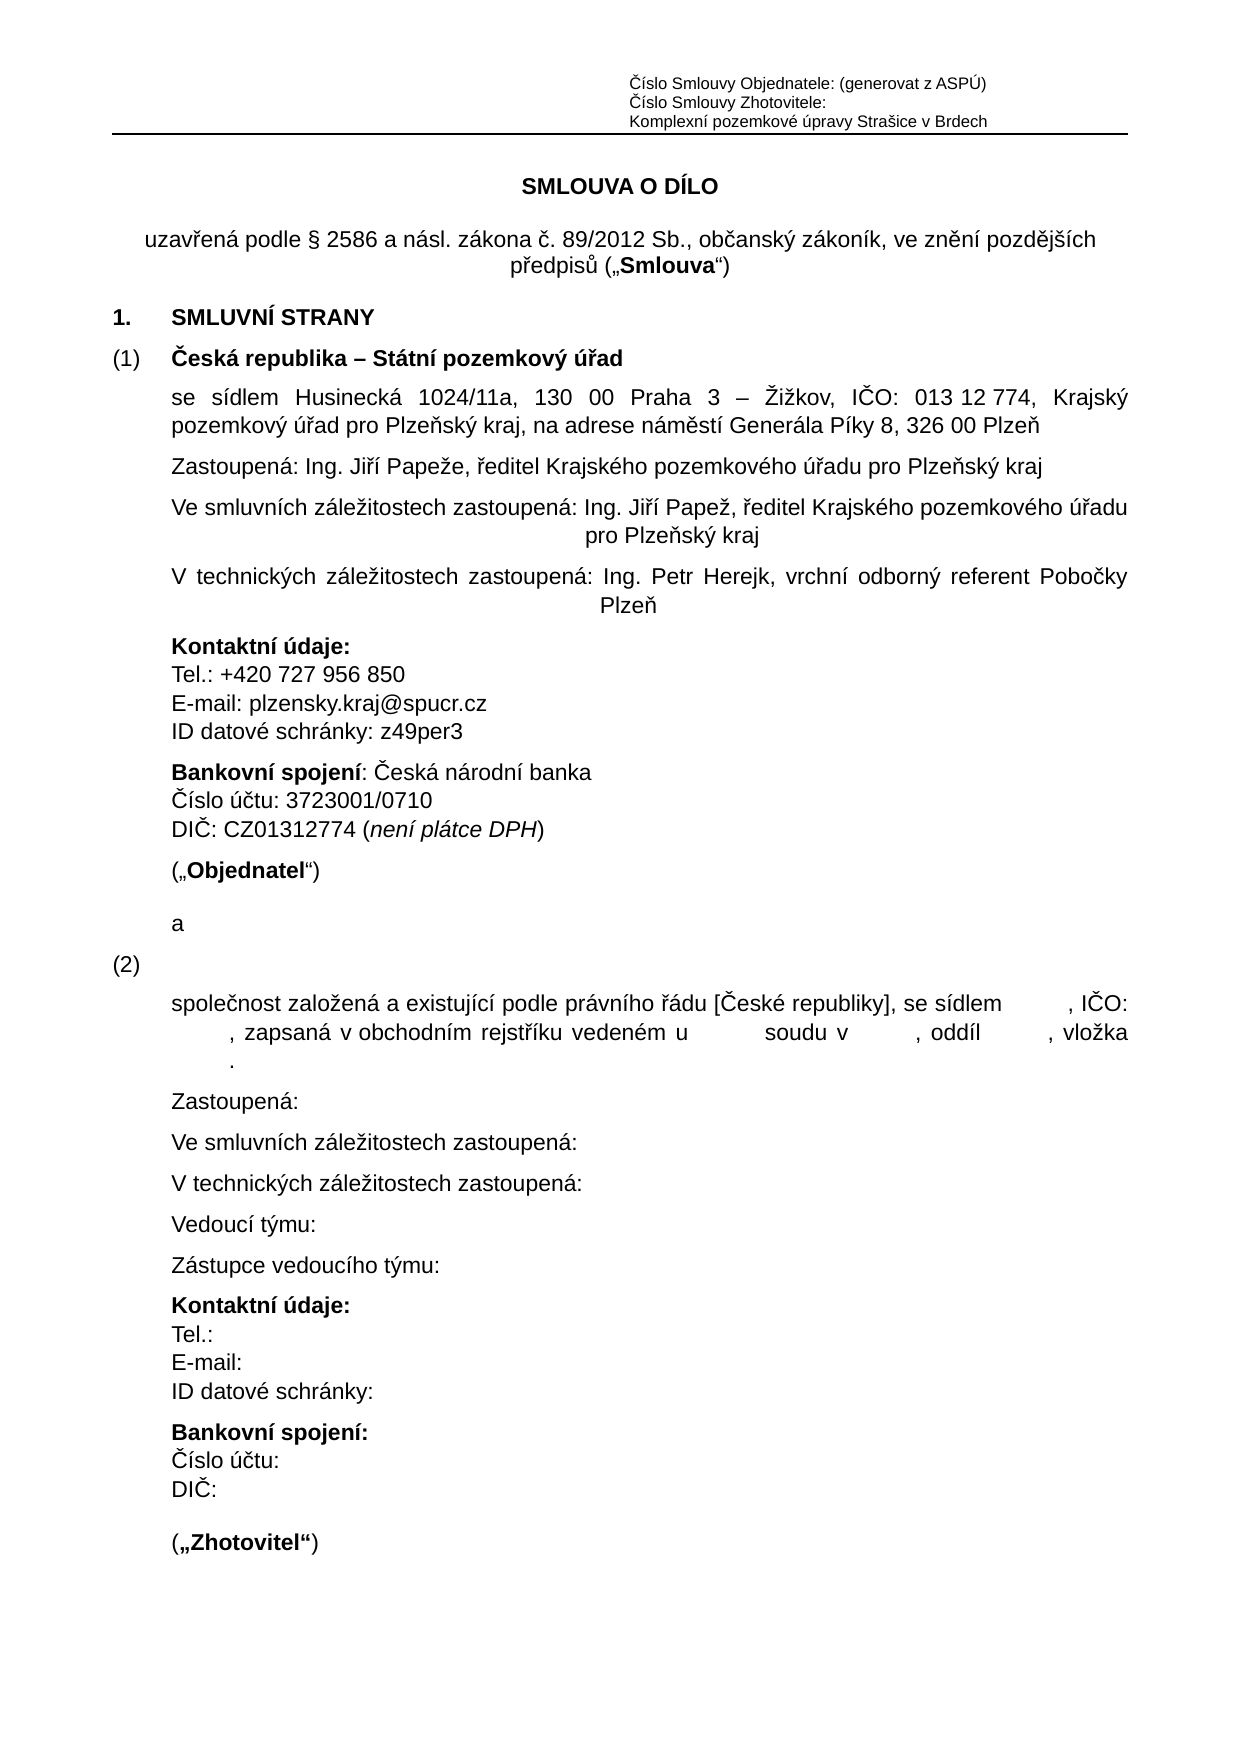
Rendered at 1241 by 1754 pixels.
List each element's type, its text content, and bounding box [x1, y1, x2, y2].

text E-mail: plzensky.kraj@spucr.cz [171, 689, 1128, 716]
text Číslo účtu: 3723001/0710 [171, 787, 980, 814]
text V technických záležitostech zastoupená: [171, 1170, 1128, 1196]
text Bankovní spojení: [171, 1419, 1128, 1445]
text Zástupce vedoucího týmu: [171, 1252, 1128, 1278]
list uzavřená podle § 2586 a násl. zákona č. 89/2012 Sb., občanský zákoník, ve znění pozdějších předpisů („Smlouva“) [112, 226, 1128, 279]
text („Objednatel“) [171, 857, 980, 883]
text Ve smluvních záležitostech zastoupená: Ing. Jiří Papež, ředitel Krajského pozemkového úřadu pro Plzeňský kraj [171, 494, 1128, 549]
text Číslo účtu: [171, 1447, 1128, 1473]
list Česká republika – Státní pozemkový úřad [112, 345, 1128, 371]
text E-mail: [171, 1349, 1128, 1376]
text DIČ: [171, 1476, 1128, 1502]
text Zastoupená: [171, 1088, 1128, 1114]
text Zastoupená: Ing. Jiří Papeže, ředitel Krajského pozemkového úřadu pro Plzeňský kraj [171, 453, 1128, 479]
text Kontaktní údaje: [171, 633, 1128, 659]
text Kontaktní údaje: [171, 1292, 1128, 1319]
text DIČ: CZ01312774 (není plátce DPH) [171, 816, 980, 842]
subtitle SMLUVNÍ STRANY [112, 304, 1128, 330]
text Tel.: +420 727 956 850 [171, 661, 1128, 687]
text V technických záležitostech zastoupená: Ing. Petr Herejk, vrchní odborný referent Pobočky Plzeň [171, 563, 1128, 618]
text společnost založená a existující podle právního řádu [České republiky], se sídlem , IČO: , zapsaná v obchodním rejstříku vedeném u soudu v , oddíl , vložka . [171, 990, 1128, 1073]
text Bankovní spojení: Česká národní banka [171, 759, 1128, 785]
text Vedoucí týmu: [171, 1211, 1128, 1237]
text Ve smluvních záležitostech zastoupená: [171, 1129, 1128, 1155]
text ID datové schránky: [171, 1378, 1128, 1404]
text se sídlem Husinecká 1024/11a, 130 00 Praha 3 – Žižkov, IČO: 013 12 774, Krajský pozemkový úřad pro Plzeňský kraj, na adrese náměstí Generála Píky 8, 326 00 Plzeň [171, 384, 1128, 438]
text Tel.: [171, 1321, 1128, 1347]
text a [171, 910, 1128, 937]
title SMLOUVA O DÍLO [112, 173, 1128, 199]
text ID datové schránky: z49per3 [171, 718, 980, 744]
text („Zhotovitel“) [171, 1529, 1128, 1555]
